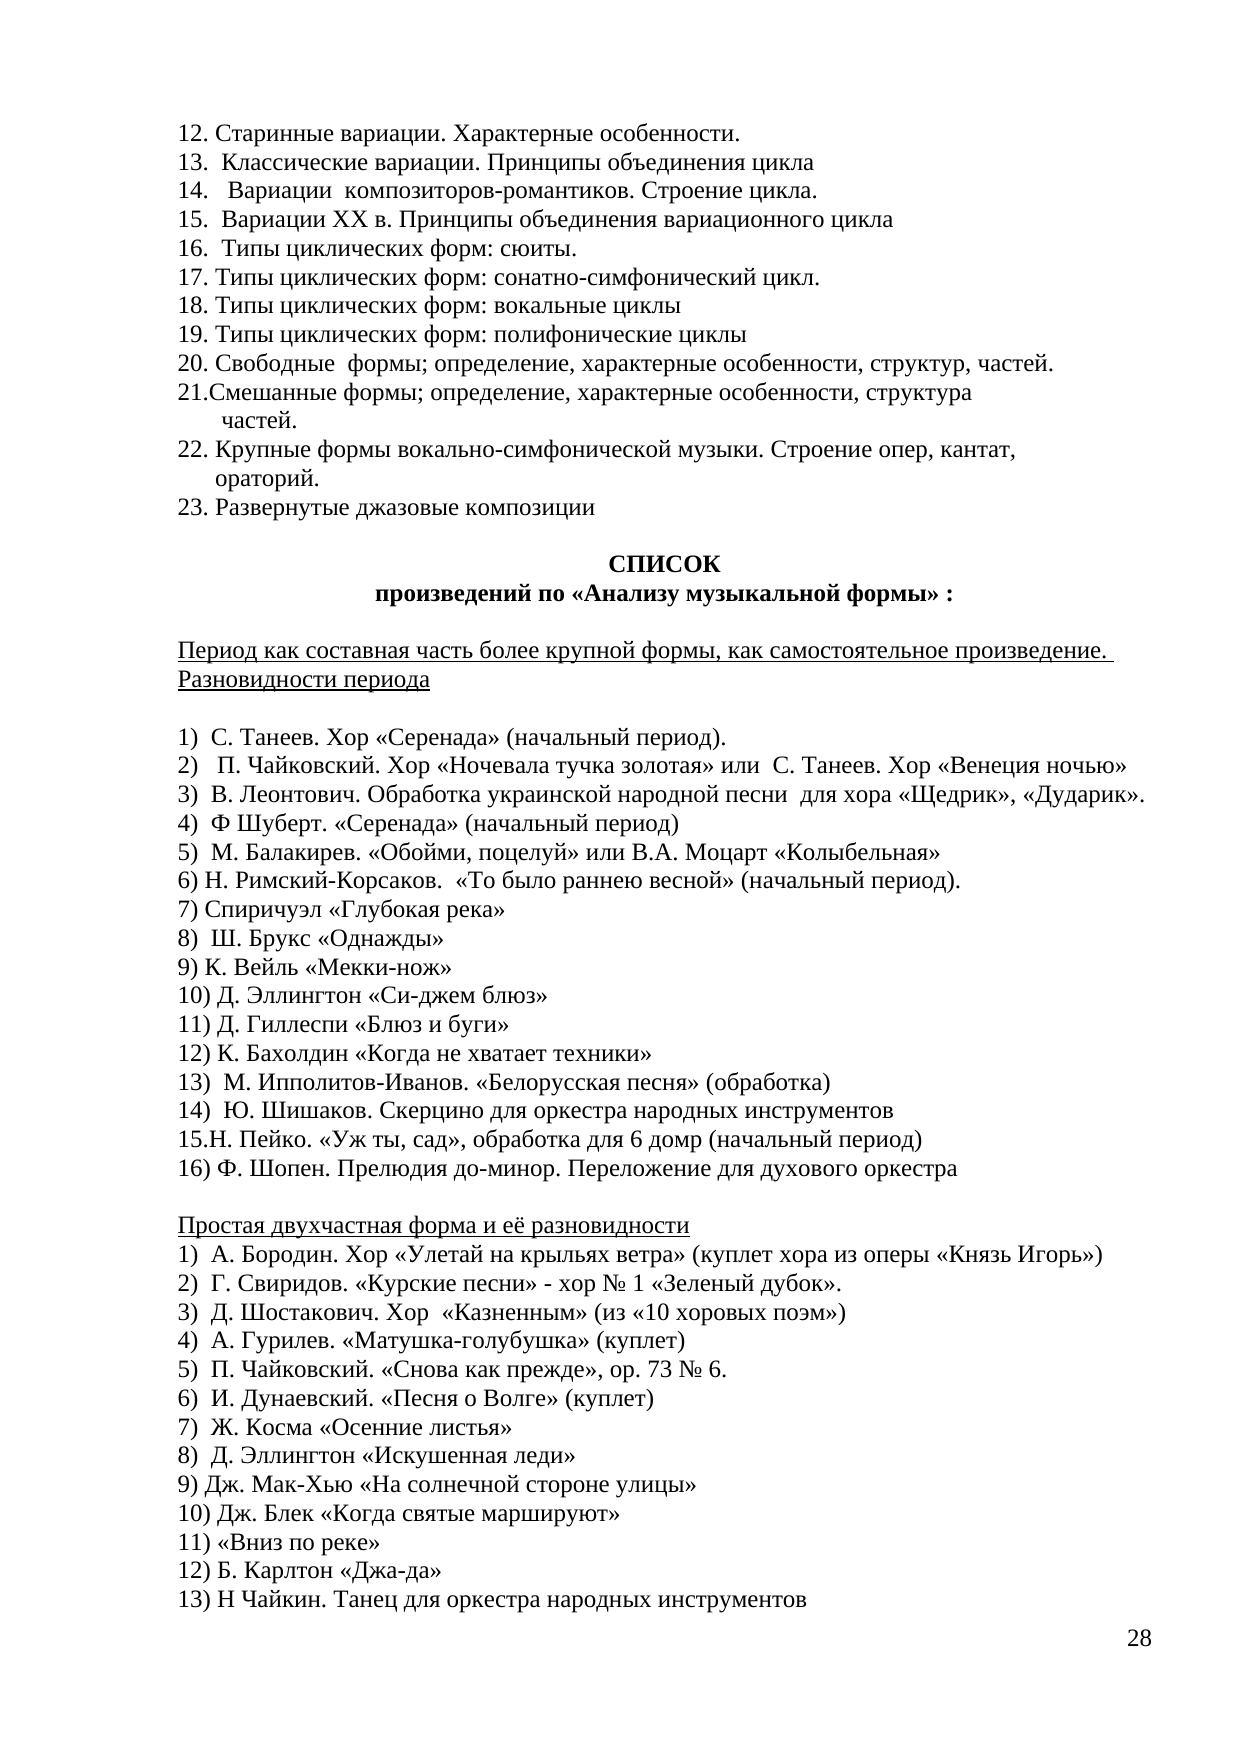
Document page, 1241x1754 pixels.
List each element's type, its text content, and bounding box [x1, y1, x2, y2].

text 11) Д. Гиллеспи «Блюз и буги» [177, 1009, 1152, 1038]
text частей. [177, 406, 1152, 434]
list Типы циклических форм: сонатно-симфонический цикл. [177, 262, 1152, 291]
text 22. Крупные формы вокально-симфонической музыки. Строение опер, кантат, [177, 434, 1152, 463]
text 8) Ш. Брукс «Однажды» [177, 923, 1152, 952]
text 3) Д. Шостакович. Хор «Казненным» (из «10 хоровых поэм») [177, 1297, 1152, 1326]
text 12) К. Бахолдин «Когда не хватает техники» [177, 1038, 1152, 1067]
text Период как составная часть более крупной формы, как самостоятельное произведение. Разновидности периода [177, 636, 1152, 693]
text 10) Д. Эллингтон «Си-джем блюз» [177, 981, 1152, 1009]
text 4) Ф Шуберт. «Серенада» (начальный период) [177, 808, 1152, 837]
text 10) Дж. Блек «Когда святые маршируют» [177, 1498, 1152, 1527]
text 12) Б. Карлтон «Джа-да» [177, 1556, 1152, 1584]
text 1) С. Танеев. Хор «Серенада» (начальный период). [177, 722, 1152, 751]
list Классические вариации. Принципы объединения цикла [177, 147, 1152, 176]
text ораторий. [177, 463, 1152, 492]
text СПИСОК [177, 549, 1152, 578]
text 2) Г. Свиридов. «Курские песни» - хор № 1 «Зеленый дубок». [177, 1268, 1152, 1297]
text 1) А. Бородин. Хор «Улетай на крыльях ветра» (куплет хора из оперы «Князь Игорь») [177, 1239, 1152, 1268]
text 13) М. Ипполитов-Иванов. «Белорусская песня» (обработка) [177, 1067, 1152, 1096]
text 8) Д. Эллингтон «Искушенная леди» [177, 1441, 1152, 1469]
text 15.Н. Пейко. «Уж ты, сад», обработка для 6 домр (начальный период) [177, 1124, 1152, 1153]
text 21.Смешанные формы; определение, характерные особенности, структура [177, 377, 1152, 406]
list Вариации композиторов-романтиков. Строение цикла. [177, 176, 1152, 204]
text 16) Ф. Шопен. Прелюдия до-минор. Переложение для духового оркестра [177, 1153, 1152, 1182]
list Типы циклических форм: сюиты. [177, 233, 1152, 262]
text 7) Ж. Косма «Осенние листья» [177, 1412, 1152, 1441]
text 5) П. Чайковский. «Снова как прежде», ор. 73 № 6. [177, 1354, 1152, 1383]
text 2) П. Чайковский. Хор «Ночевала тучка золотая» или С. Танеев. Хор «Венеция ночью» [177, 751, 1152, 779]
text произведений по «Анализу музыкальной формы» : [177, 578, 1152, 607]
text 6) И. Дунаевский. «Песня о Волге» (куплет) [177, 1383, 1152, 1412]
list Вариации XX в. Принципы объединения вариационного цикла [177, 204, 1152, 233]
text 9) Дж. Мак-Хью «На солнечной стороне улицы» [177, 1469, 1152, 1498]
text 11) «Вниз по реке» [177, 1527, 1152, 1556]
text 5) М. Балакирев. «Обойми, поцелуй» или В.А. Моцарт «Колыбельная» [177, 837, 1152, 866]
text 23. Развернутые джазовые композиции [177, 492, 1152, 521]
text 6) Н. Римский-Корсаков. «То было раннею весной» (начальный период). [177, 866, 1152, 894]
text 14) Ю. Шишаков. Скерцино для оркестра народных инструментов [177, 1096, 1152, 1124]
text 3) В. Леонтович. Обработка украинской народной песни для хора «Щедрик», «Дударик». [177, 779, 1152, 808]
text Простая двухчастная форма и её разновидности [177, 1211, 1152, 1239]
list Свободные формы; определение, характерные особенности, структур, частей. [177, 348, 1152, 377]
list Типы циклических форм: вокальные циклы [177, 291, 1152, 319]
list Типы циклических форм: полифонические циклы [177, 319, 1152, 348]
list Старинные вариации. Характерные особенности. [177, 118, 1152, 147]
text 9) К. Вейль «Мекки-нож» [177, 952, 1152, 981]
text 4) А. Гурилев. «Матушка-голубушка» (куплет) [177, 1326, 1152, 1354]
text 13) Н Чайкин. Танец для оркестра народных инструментов [177, 1584, 1152, 1613]
text 7) Спиричуэл «Глубокая река» [177, 894, 1152, 923]
